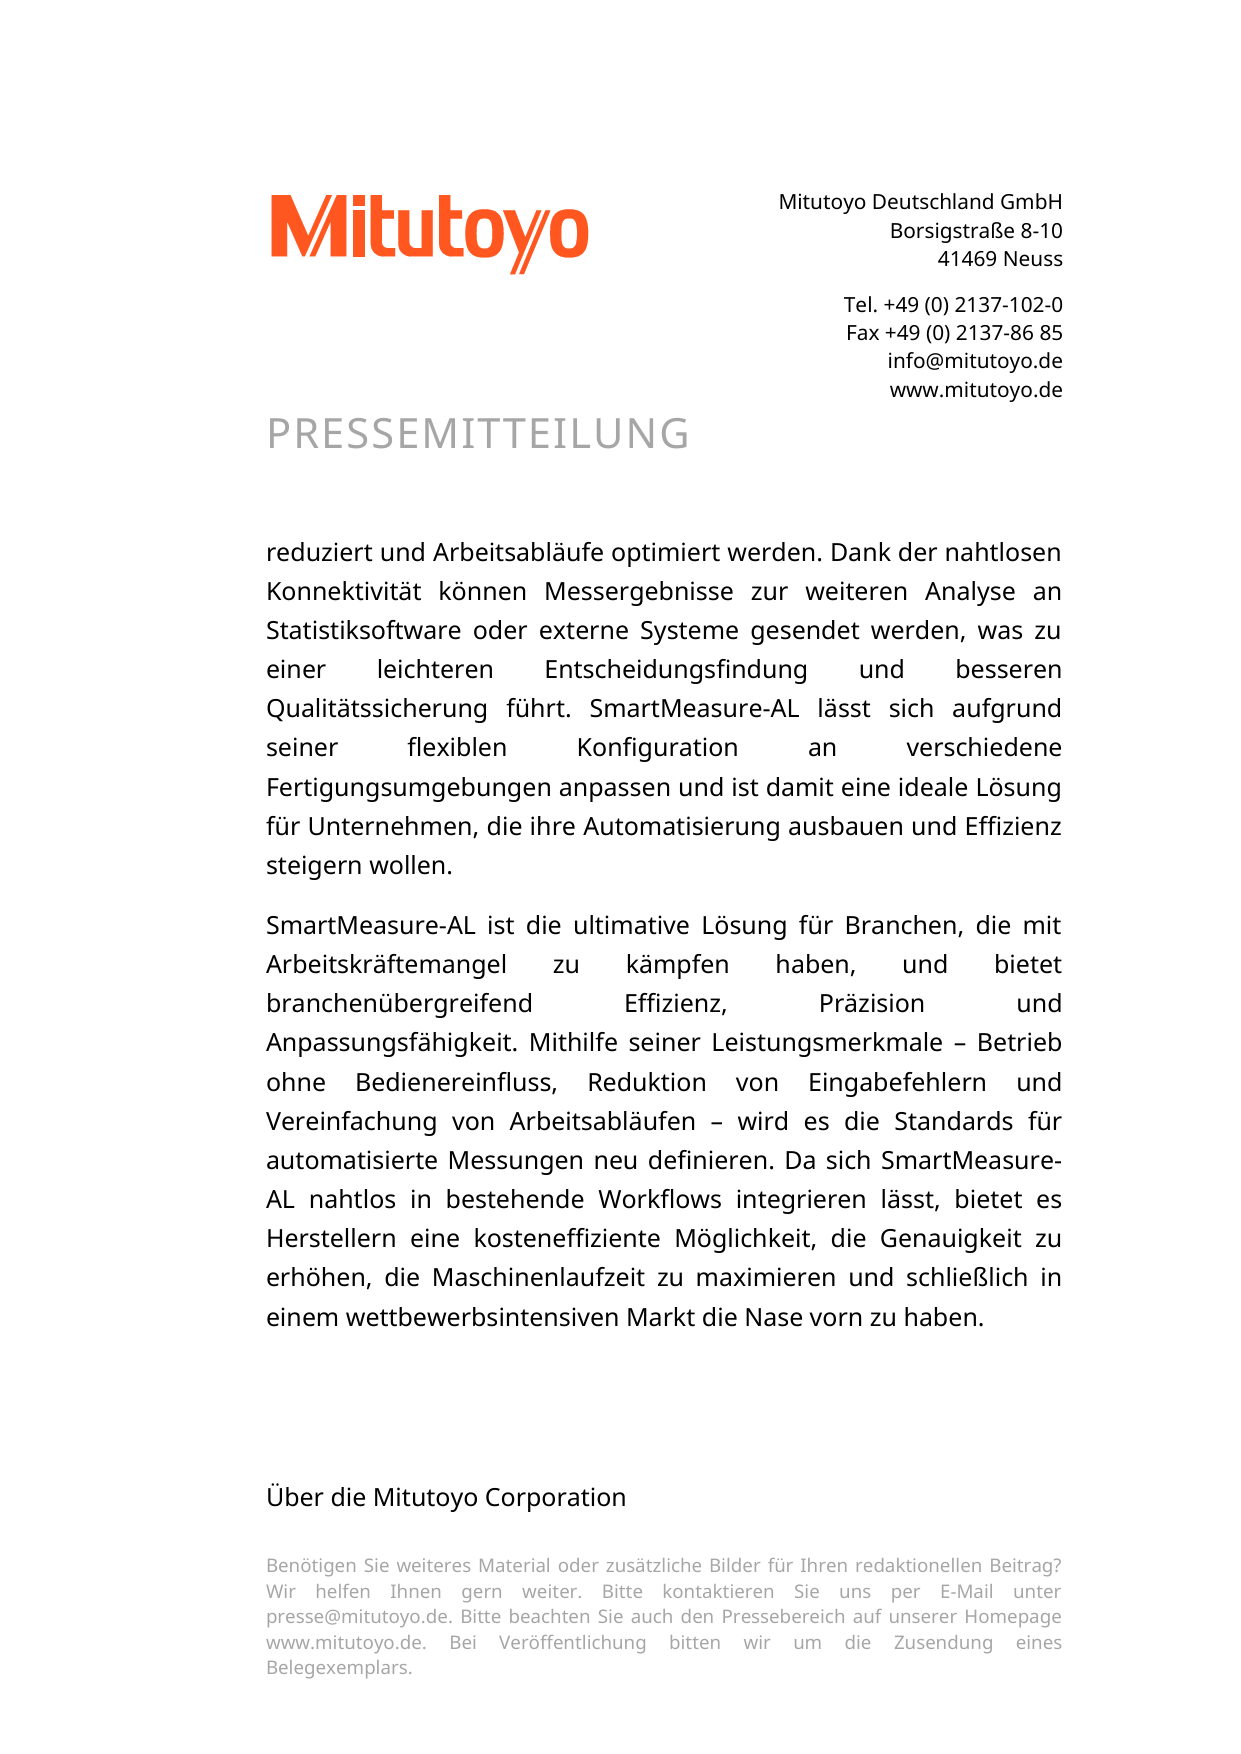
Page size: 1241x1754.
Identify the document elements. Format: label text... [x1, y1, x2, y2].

text SmartMeasure-AL ist die ultimative Lösung für Branchen, die mit Arbeitskräftemangel zu kämpfen haben, und bietet branchenübergreifend Effizienz, Präzision und Anpassungsfähigkeit. Mithilfe seiner Leistungsmerkmale – Betrieb ohne Bedienereinfluss, Reduktion von Eingabefehlern und Vereinfachung von Arbeitsabläufen – wird es die Standards für automatisierte Messungen neu definieren. Da sich SmartMeasure-AL nahtlos in bestehende Workflows integrieren lässt, bietet es Herstellern eine kosteneffiziente Möglichkeit, die Genauigkeit zu erhöhen, die Maschinenlaufzeit zu maximieren und schließlich in einem wettbewerbsintensiven Markt die Nase vorn zu haben. [266, 907, 1063, 1333]
text Über die Mitutoyo Corporation [266, 1479, 1063, 1513]
text Die einfache Bedienung und smarte Konnektivität machen SmartMeasure-AL zu einem Wendepunkt für industrielle Anwendungen. Mithilfe der benutzerfreundlichen Space4Win-Software und der grafischen Benutzeroberfläche (GUI) können selbst Anwender ohne Vorkenntnisse das System mühelos bedienen. Die Integration der RFID-Technologie ermöglicht eine automatische Teileprogrammauswahl, wodurch Rüstzeiten reduziert und Arbeitsabläufe optimiert werden. Dank der nahtlosen Konnektivität können Messergebnisse zur weiteren Analyse an Statistiksoftware oder externe Systeme gesendet werden, was zu einer leichteren Entscheidungsfindung und besseren Qualitätssicherung führt. SmartMeasure-AL lässt sich aufgrund seiner flexiblen Konfiguration an verschiedene Fertigungsumgebungen anpassen und ist damit eine ideale Lösung für Unternehmen, die ihre Automatisierung ausbauen und Effizienz steigern wollen. [266, 534, 1063, 882]
